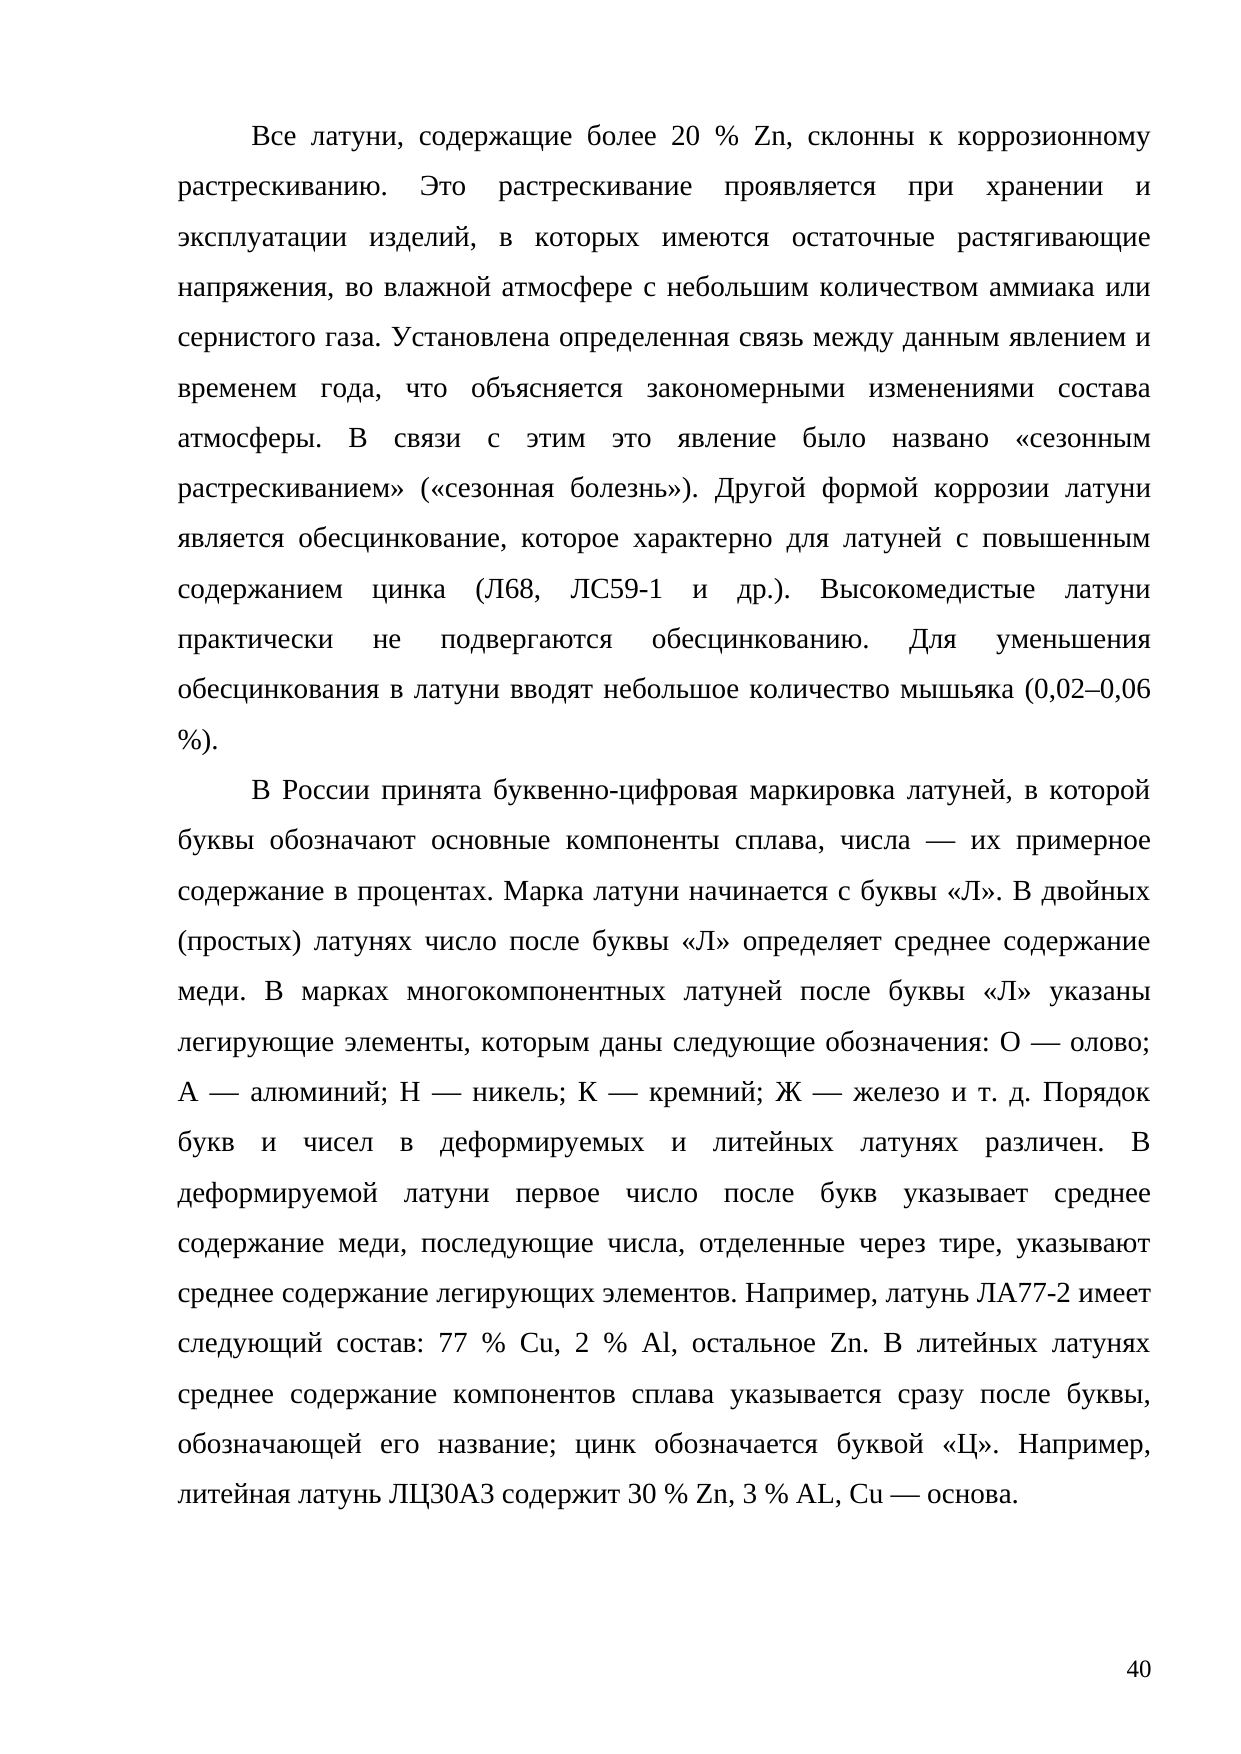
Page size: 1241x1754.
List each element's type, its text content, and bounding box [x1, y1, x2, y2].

text Все латуни, содержащие более 20 % Zn, склонны к коррозионному растрескиванию. Это растрескивание проявляется при хранении и эксплуатации изделий, в которых имеются остаточные растягивающие напряжения, во влажной атмосфере с небольшим количеством аммиака или сернистого газа. Установлена определенная связь между данным явлением и временем года, что объясняется закономерными изменениями состава атмосферы. В связи с этим это явление было названо «сезонным растрескиванием» («сезонная болезнь»). Другой формой коррозии латуни является обесцинкование, которое характерно для латуней с повышенным содержанием цинка (Л68, ЛС59-1 и др.). Высокомедистые латуни практически не подвергаются обесцинкованию. Для уменьшения обесцинкования в латуни вводят небольшое количество мышьяка (0,02–0,06 %). [177, 118, 1152, 755]
text В России принята буквенно-цифровая маркировка латуней, в которой буквы обозначают основные компоненты сплава, числа — их примерное содержание в процентах. Марка латуни начинается с буквы «Л». В двойных (простых) латунях число после буквы «Л» определяет среднее содержание меди. В марках многокомпонентных латуней после буквы «Л» указаны легирующие элементы, которым даны следующие обозначения: О — олово; А — алюминий; Н — никель; К — кремний; Ж — железо и т. д. Порядок букв и чисел в деформируемых и литейных латунях различен. В деформируемой латуни первое число после букв указывает среднее содержание меди, последующие числа, отделенные через тире, указывают среднее содержание легирующих элементов. Например, латунь ЛА77-2 имеет следующий состав: 77 % Cu, 2 % Al, остальное Zn. В литейных латунях среднее содержание компонентов сплава указывается сразу после буквы, обозначающей его название; цинк обозначается буквой «Ц». Например, литейная латунь ЛЦ30А3 содержит 30 % Zn, 3 % AL, Cu — основа. [177, 772, 1152, 1510]
